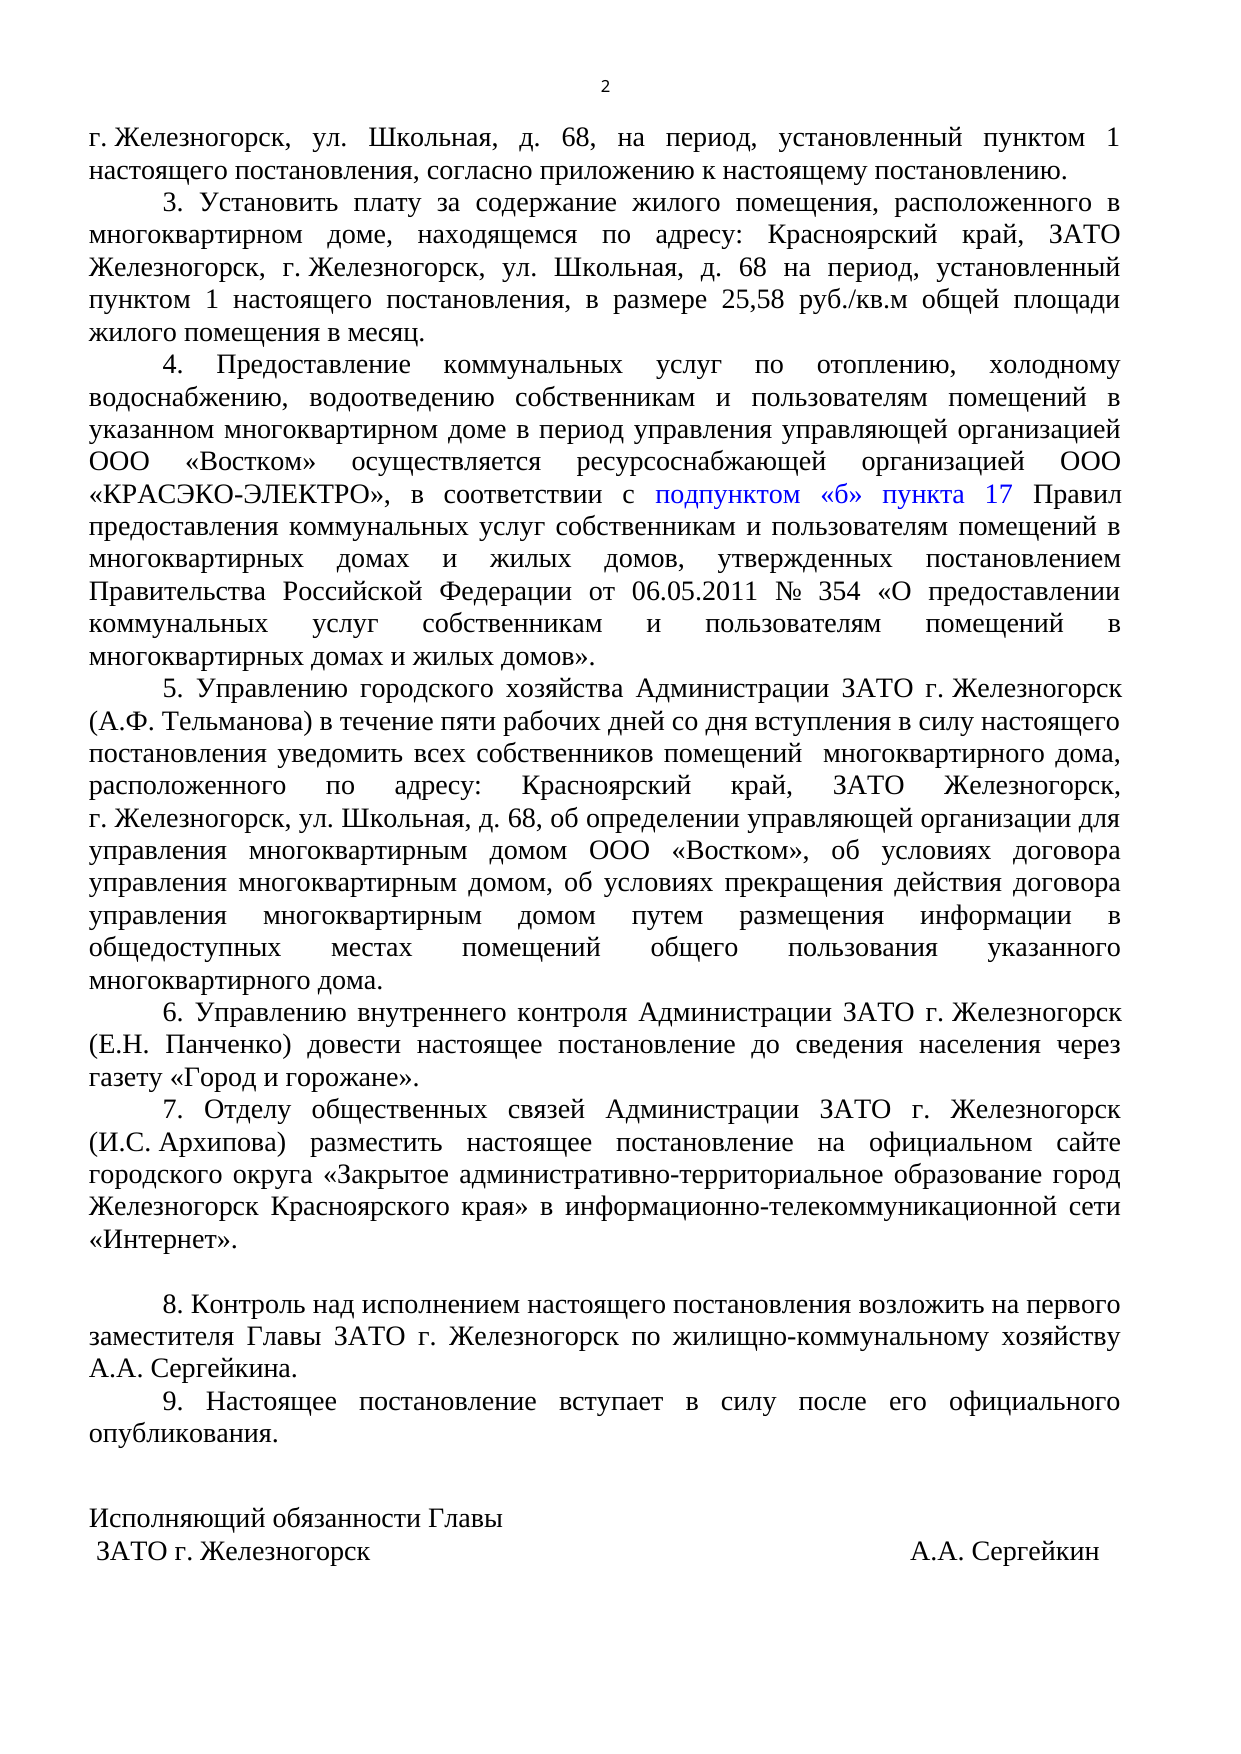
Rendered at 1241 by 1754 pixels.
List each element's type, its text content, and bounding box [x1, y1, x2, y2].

title 6. Управлению внутреннего контроля Администрации ЗАТО г. Железногорск (Е.Н. Панченко) довести настоящее постановление до сведения населения через газету «Город и горожане». [89, 995, 1122, 1092]
text 4. Предоставление коммунальных услуг по отоплению, холодному водоснабжению, водоотведению собственникам и пользователям помещений в указанном многоквартирном доме в период управления управляющей организацией ООО «Востком» осуществляется ресурсоснабжающей организацией ООО «КРАСЭКО-ЭЛЕКТРО», в соответствии с подпунктом «б» пункта 17 Правил предоставления коммунальных услуг собственникам и пользователям помещений в многоквартирных домах и жилых домов, утвержденных постановлением Правительства Российской Федерации от 06.05.2011 № 354 «О предоставлении коммунальных услуг собственникам и пользователям помещений в многоквартирных домах и жилых домов». [89, 347, 1122, 671]
text 3. Установить плату за содержание жилого помещения, расположенного в многоквартирном доме, находящемся по адресу: Красноярский край, ЗАТО Железногорск, г. Железногорск, ул. Школьная, д. 68 на период, установленный пунктом 1 настоящего постановления, в размере 25,58 руб./кв.м общей площади жилого помещения в месяц. [89, 185, 1122, 347]
text ЗАТО г. Железногорск А.А. Сергейкин [89, 1534, 1122, 1566]
text 7. Отделу общественных связей Администрации ЗАТО г. Железногорск (И.С. Архипова) разместить настоящее постановление на официальном сайте городского округа «Закрытое административно-территориальное образование город Железногорск Красноярского края» в информационно-телекоммуникационной сети «Интернет». [89, 1092, 1122, 1254]
text Исполняющий обязанности Главы [89, 1501, 1122, 1534]
text 8. Контроль над исполнением настоящего постановления возложить на первого заместителя Главы ЗАТО г. Железногорск по жилищно-коммунальному хозяйству А.А. Сергейкина. [89, 1287, 1122, 1384]
text 9. Настоящее постановление вступает в силу после его официального опубликования. [89, 1384, 1122, 1449]
title 5. Управлению городского хозяйства Администрации ЗАТО г. Железногорск (А.Ф. Тельманова) в течение пяти рабочих дней со дня вступления в силу настоящего постановления уведомить всех собственников помещений многоквартирного дома, расположенного по адресу: Красноярский край, ЗАТО Железногорск, г. Железногорск, ул. Школьная, д. 68, об определении управляющей организации для управления многоквартирным домом ООО «Востком», об условиях договора управления многоквартирным домом, об условиях прекращения действия договора управления многоквартирным домом путем размещения информации в общедоступных местах помещений общего пользования указанного многоквартирного дома. [89, 671, 1122, 995]
